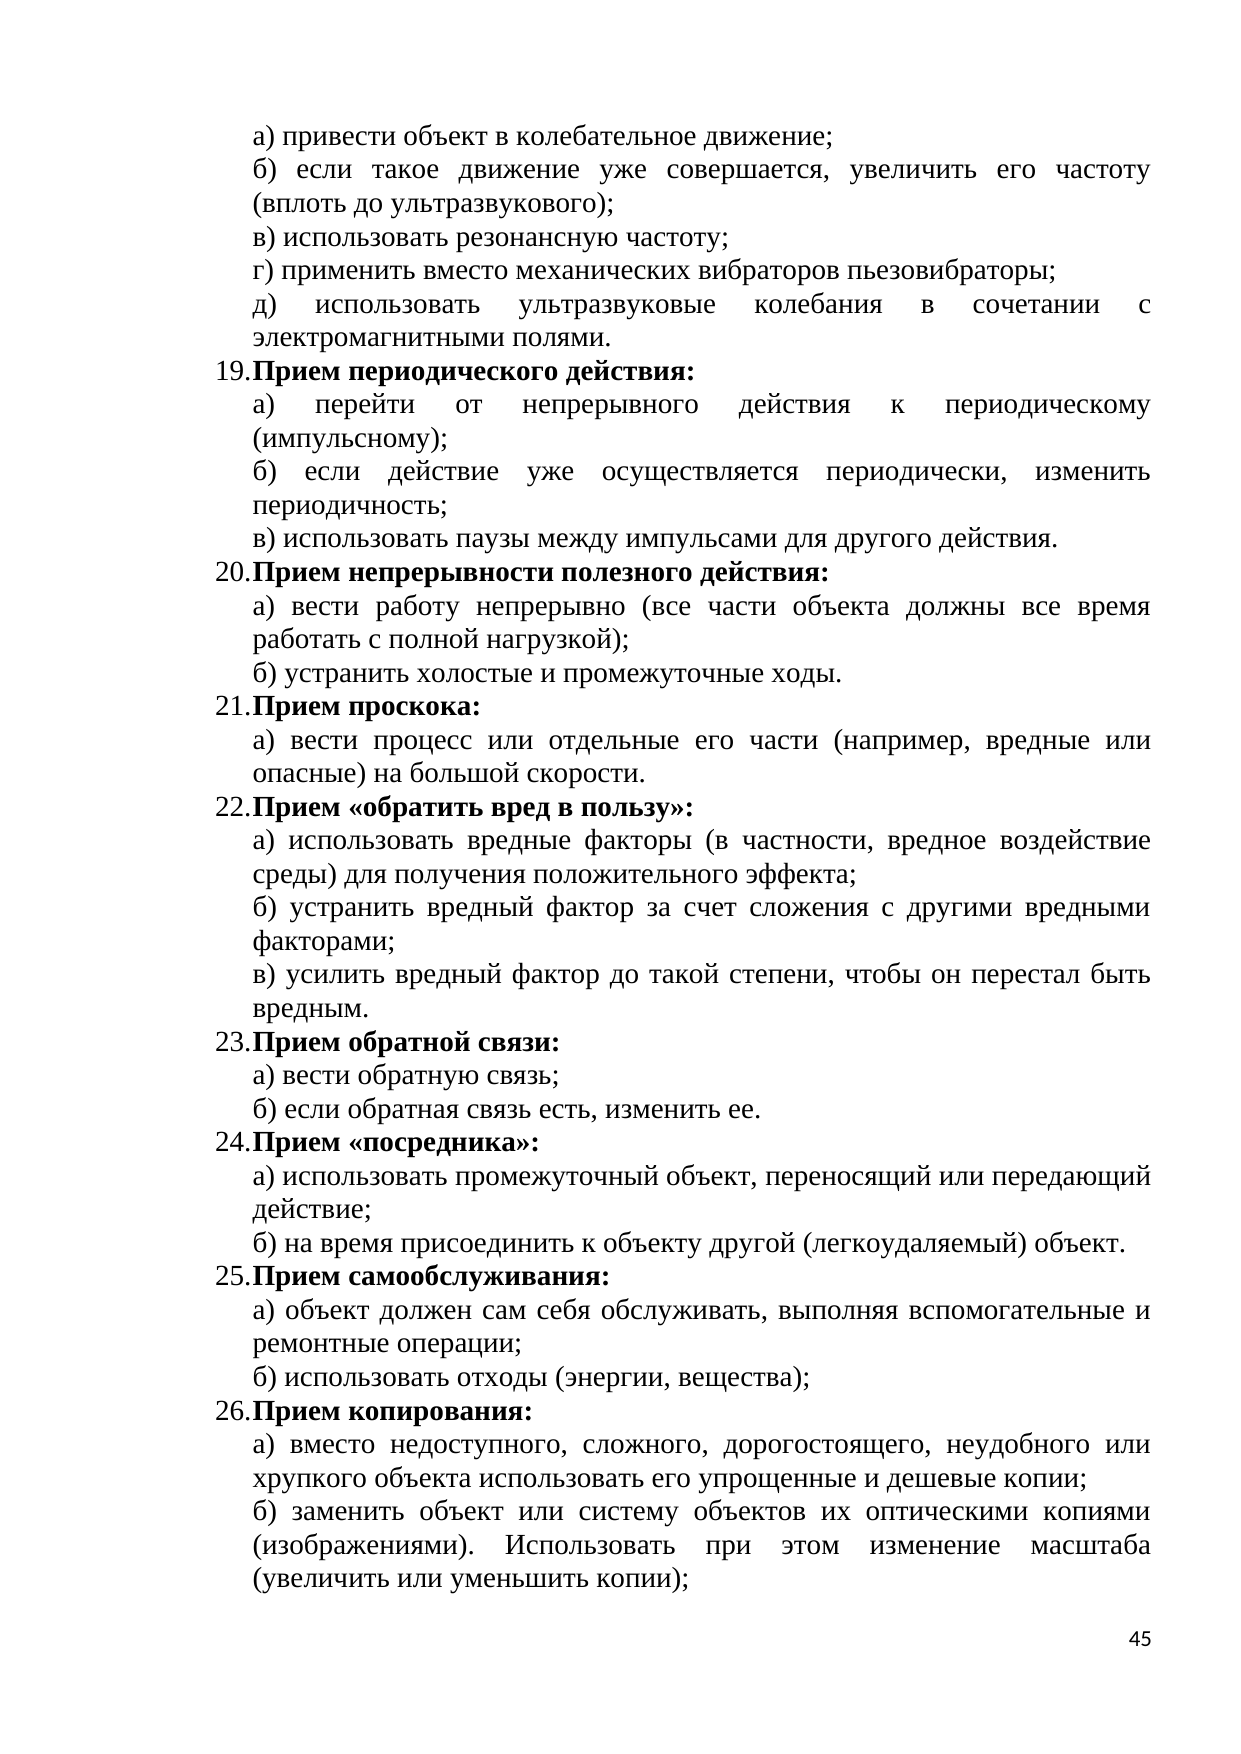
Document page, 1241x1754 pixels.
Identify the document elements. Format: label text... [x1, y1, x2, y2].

text в) использовать резонансную частоту; [252, 219, 1152, 252]
text б) устранить вредный фактор за счет сложения с другими вредными факторами; [252, 889, 1152, 957]
text а) вместо недоступного, сложного, дорогостоящего, неудобного или хрупкого объекта использовать его упрощенные и дешевые копии; [252, 1426, 1152, 1493]
list Прием проскока: [215, 688, 1152, 722]
text а) привести объект в колебательное движение; [252, 118, 1152, 152]
text а) вести работу непрерывно (все части объекта должны все время работать с полной нагрузкой); [252, 588, 1152, 655]
list Прием обратной связи: [215, 1024, 1152, 1057]
text а) вести процесс или отдельные его части (например, вредные или опасные) на большой скорости. [252, 722, 1152, 789]
list Прием копирования: [215, 1393, 1152, 1426]
text а) объект должен сам себя обслуживать, выполняя вспомогательные и ремонтные операции; [252, 1292, 1152, 1359]
text в) усилить вредный фактор до такой степени, чтобы он перестал быть вредным. [252, 957, 1152, 1024]
text а) использовать вредные факторы (в частности, вредное воздействие среды) для получения положительного эффекта; [252, 822, 1152, 889]
text а) перейти от непрерывного действия к периодическому (импульсному); [252, 386, 1152, 453]
list Прием «обратить вред в пользу»: [215, 789, 1152, 822]
list Прием «посредника»: [215, 1124, 1152, 1158]
text б) заменить объект или систему объектов их оптическими копиями (изображениями). Использовать при этом изменение масштаба (увеличить или уменьшить копии); [252, 1493, 1152, 1594]
list Прием самообслуживания: [215, 1258, 1152, 1292]
text а) вести обратную связь; [252, 1057, 1152, 1091]
text д) использовать ультразвуковые колебания в сочетании с электромагнитными полями. [252, 286, 1152, 353]
text б) на время присоединить к объекту другой (легкоудаляемый) объект. [252, 1225, 1152, 1258]
text б) если действие уже осуществляется периодически, изменить периодичность; [252, 453, 1152, 521]
text в) использовать паузы между импульсами для другого действия. [252, 521, 1152, 554]
list Прием непрерывности полезного действия: [215, 554, 1152, 588]
text г) применить вместо механических вибраторов пьезовибраторы; [252, 252, 1152, 286]
text б) если такое движение уже совершается, увеличить его частоту (вплоть до ультразвукового); [252, 152, 1152, 219]
list Прием периодического действия: [215, 353, 1152, 386]
text б) если обратная связь есть, изменить ее. [252, 1091, 1152, 1124]
text б) устранить холостые и промежуточные ходы. [252, 655, 1152, 688]
text б) использовать отходы (энергии, вещества); [252, 1359, 1152, 1393]
text а) использовать промежуточный объект, переносящий или передающий действие; [252, 1158, 1152, 1225]
